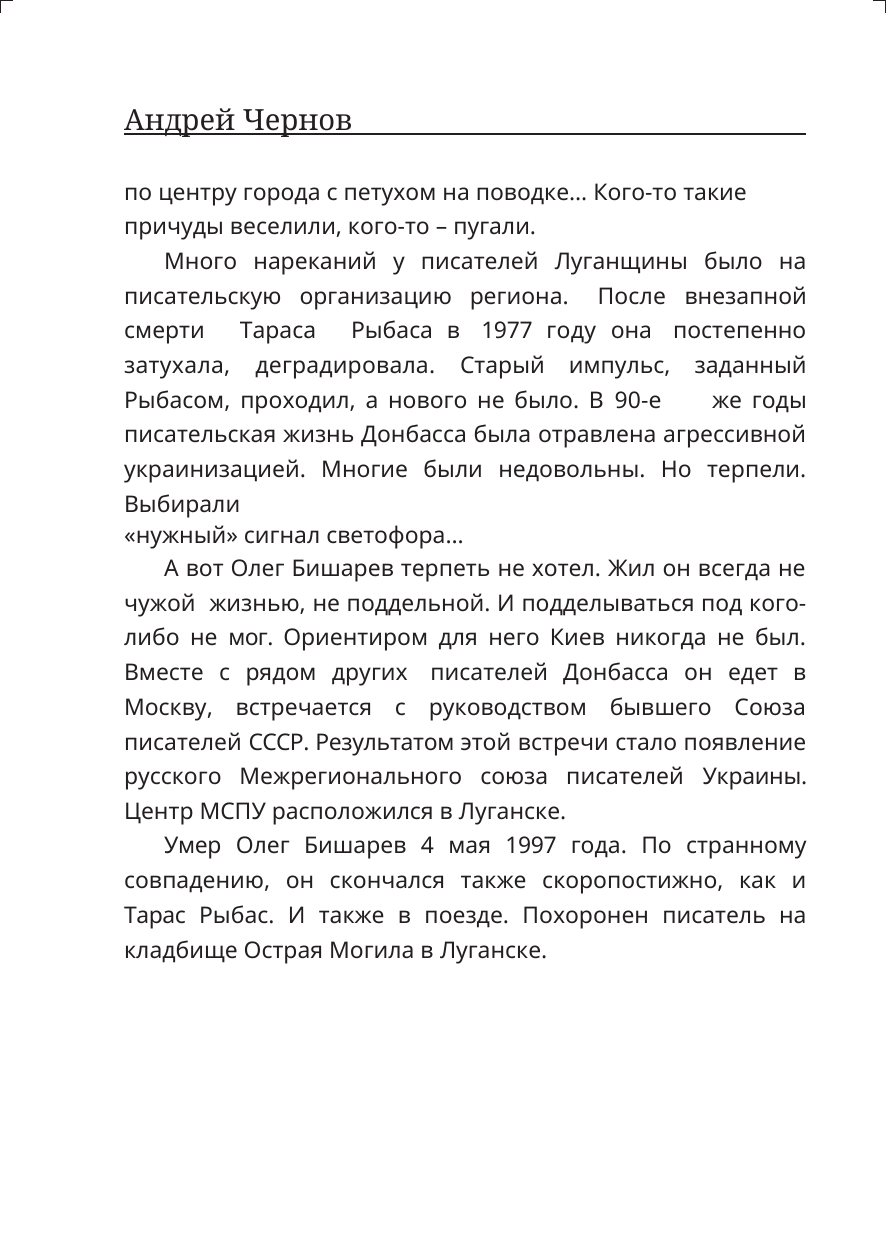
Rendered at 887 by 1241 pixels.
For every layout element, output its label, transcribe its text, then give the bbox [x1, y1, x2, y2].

text А вот Олег Бишарев терпеть не хотел. Жил он всегда не чужой жизнью, не поддельной. И подделываться под кого-либо не мог. Ориентиром для него Киев никогда не был. Вместе с рядом других писателей Донбасса он едет в Москву, встречается с руководством бывшего Союза писателей СССР. Результатом этой встречи стало появление русского Межрегионального союза писателей Украины. Центр МСПУ расположился в Луганске. [124, 552, 807, 826]
text Много нареканий у писателей Луганщины было на писательскую организацию региона. После внезапной смерти Тараса Рыбаса в 1977 году она постепенно затухала, деградировала. Старый импульс, заданный Рыбасом, проходил, а нового не было. В 90-е же годы писательская жизнь Донбасса была отравлена агрессивной украинизацией. Многие были недовольны. Но терпели. Выбирали [124, 245, 807, 519]
text по центру города с петухом на поводке… Кого-то такие причуды веселили, кого-то – пугали. [124, 176, 820, 241]
text Умер Олег Бишарев 4 мая 1997 года. По странному совпадению, он скончался также скоропостижно, как и Тарас Рыбас. И также в поезде. Похоронен писатель на кладбище Острая Могила в Луганске. [124, 829, 807, 965]
text «нужный» сигнал светофора… [124, 522, 820, 549]
subtitle Андрей Чернов [124, 99, 820, 139]
